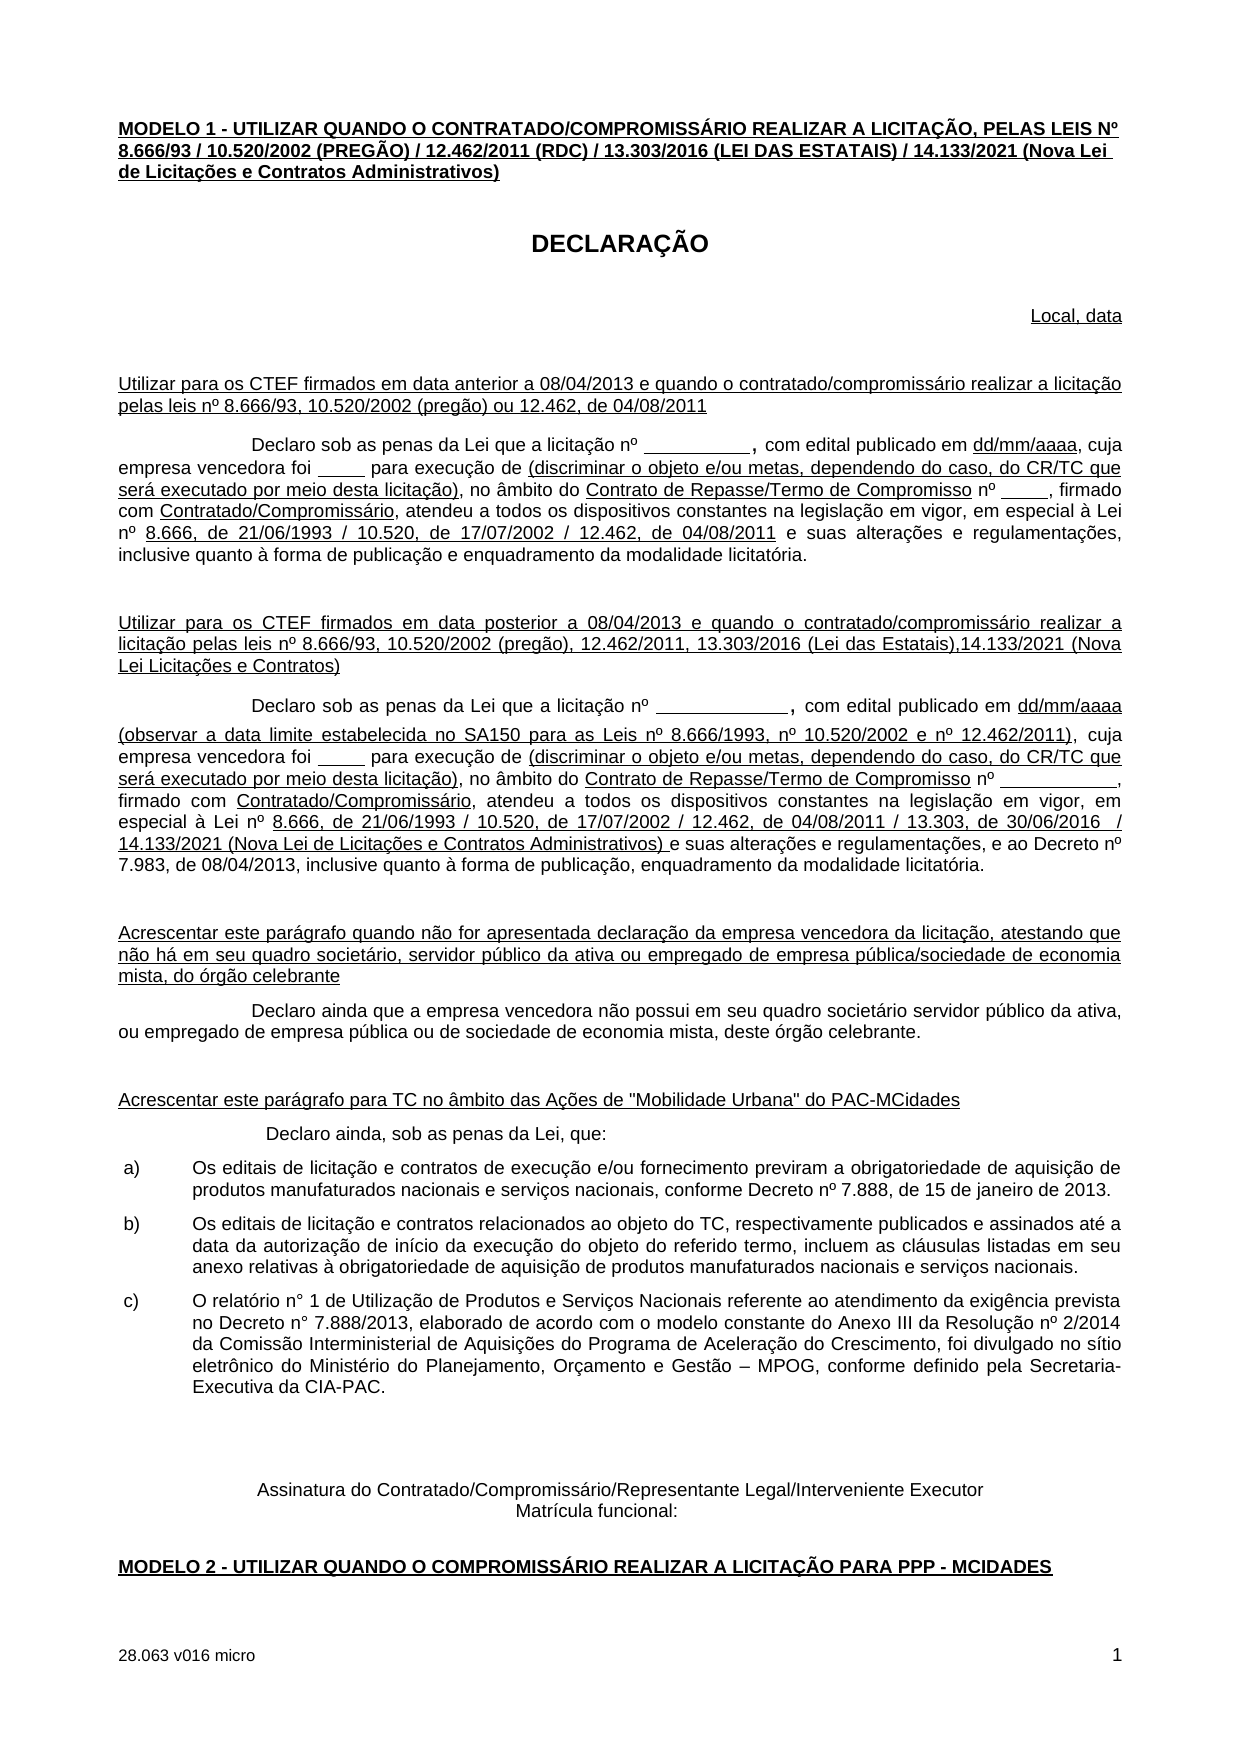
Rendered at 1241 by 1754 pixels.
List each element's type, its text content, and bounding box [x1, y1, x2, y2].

text Acrescentar este parágrafo quando não for apresentada declaração da empresa vencedora da licitação, atestando que não há em seu quadro societário, servidor público da ativa ou empregado de empresa pública/sociedade de economia mista, do órgão celebrante [118, 922, 1122, 987]
text Assinatura do Contratado/Compromissário/Representante Legal/Interveniente Executor [118, 1478, 1122, 1500]
text DECLARAÇÃO [118, 229, 1122, 258]
text Utilizar para os CTEF firmados em data anterior a 08/04/2013 e quando o contratado/compromissário realizar a licitação pelas leis nº 8.666/93, 10.520/2002 (pregão) ou 12.462, de 04/08/2011 [118, 373, 1122, 392]
subtitle Matrícula funcional: [118, 1500, 1122, 1522]
text Utilizar para os CTEF firmados em data posterior a 08/04/2013 e quando o contratado/compromissário realizar a licitação pelas leis nº 8.666/93, 10.520/2002 (pregão), 12.462/2011, 13.303/2016 (Lei das Estatais),14.133/2021 (Nova Lei Licitações e Contratos) [118, 612, 1122, 630]
text Declaro ainda, sob as penas da Lei, que: [118, 1123, 1122, 1145]
text MODELO 2 - UTILIZAR QUANDO O COMPROMISSÁRIO REALIZAR A LICITAÇÃO PARA PPP - MCIDADES [118, 1556, 1122, 1577]
text MODELO 1 - UTILIZAR QUANDO O CONTRATADO/COMPROMISSÁRIO REALIZAR A LICITAÇÃO, PELAS LEIS Nº 8.666/93 / 10.520/2002 (PREGÃO) / 12.462/2011 (RDC) / 13.303/2016 (LEI DAS ESTATAIS) / 14.133/2021 (Nova Lei de Licitações e Contratos Administrativos) [118, 118, 1122, 183]
list O relatório n° 1 de Utilização de Produtos e Serviços Nacionais referente ao atendimento da exigência prevista no Decreto n° 7.888/2013, elaborado de acordo com o modelo constante do Anexo III da Resolução nº 2/2014 da Comissão Interministerial de Aquisições do Programa de Aceleração do Crescimento, foi divulgado no sítio eletrônico do Ministério do Planejamento, Orçamento e Gestão – MPOG, conforme definido pela Secretaria-Executiva da CIA-PAC. [123, 1290, 1122, 1398]
text Utilizar para os CTEF firmados em data posterior a 08/04/2013 e quando o contratado/compromissário realizar a licitação pelas leis nº 8.666/93, 10.520/2002 (pregão), 12.462/2011, 13.303/2016 (Lei das Estatais),14.133/2021 (Nova Lei Licitações e Contratos) [118, 653, 1122, 676]
text Local, data [118, 305, 1122, 326]
text Declaro sob as penas da Lei que a licitação nº , com edital publicado em dd/mm/aaaa (observar a data limite estabelecida no SA150 para as Leis nº 8.666/1993, nº 10.520/2002 e nº 12.462/2011), cuja empresa vencedora foi para execução de (discriminar o objeto e/ou metas, dependendo do caso, do CR/TC que será executado por meio desta licitação), no âmbito do Contrato de Repasse/Termo de Compromisso nº , firmado com Contratado/Compromissário, atendeu a todos os dispositivos constantes na legislação em vigor, em especial à Lei nº 8.666, de 21/06/1993 / 10.520, de 17/07/2002 / 12.462, de 04/08/2011 / 13.303, de 30/06/2016 / 14.133/2021 (Nova Lei de Licitações e Contratos Administrativos) e suas alterações e regulamentações, e ao Decreto nº 7.983, de 08/04/2013, inclusive quanto à forma de publicação, enquadramento da modalidade licitatória. [118, 689, 1122, 876]
list Os editais de licitação e contratos de execução e/ou fornecimento previram a obrigatoriedade de aquisição de produtos manufaturados nacionais e serviços nacionais, conforme Decreto nº 7.888, de 15 de janeiro de 2013. [123, 1157, 1122, 1200]
text Declaro sob as penas da Lei que a licitação nº , com edital publicado em dd/mm/aaaa, cuja empresa vencedora foi para execução de (discriminar o objeto e/ou metas, dependendo do caso, do CR/TC que será executado por meio desta licitação), no âmbito do Contrato de Repasse/Termo de Compromisso nº , firmado com Contratado/Compromissário, atendeu a todos os dispositivos constantes na legislação em vigor, em especial à Lei nº 8.666, de 21/06/1993 / 10.520, de 17/07/2002 / 12.462, de 04/08/2011 e suas alterações e regulamentações, inclusive quanto à forma de publicação e enquadramento da modalidade licitatória. [118, 428, 1122, 565]
list Os editais de licitação e contratos relacionados ao objeto do TC, respectivamente publicados e assinados até a data da autorização de início da execução do objeto do referido termo, incluem as cláusulas listadas em seu anexo relativas à obrigatoriedade de aquisição de produtos manufaturados nacionais e serviços nacionais. [123, 1213, 1122, 1277]
text Utilizar para os CTEF firmados em data posterior a 08/04/2013 e quando o contratado/compromissário realizar a licitação pelas leis nº 8.666/93, 10.520/2002 (pregão), 12.462/2011, 13.303/2016 (Lei das Estatais),14.133/2021 (Nova Lei Licitações e Contratos) [118, 631, 1122, 652]
text Utilizar para os CTEF firmados em data anterior a 08/04/2013 e quando o contratado/compromissário realizar a licitação pelas leis nº 8.666/93, 10.520/2002 (pregão) ou 12.462, de 04/08/2011 [118, 393, 1122, 416]
text Declaro ainda que a empresa vencedora não possui em seu quadro societário servidor público da ativa, ou empregado de empresa pública ou de sociedade de economia mista, deste órgão celebrante. [118, 999, 1122, 1042]
text Acrescentar este parágrafo para TC no âmbito das Ações de "Mobilidade Urbana" do PAC-MCidades [118, 1089, 1122, 1111]
